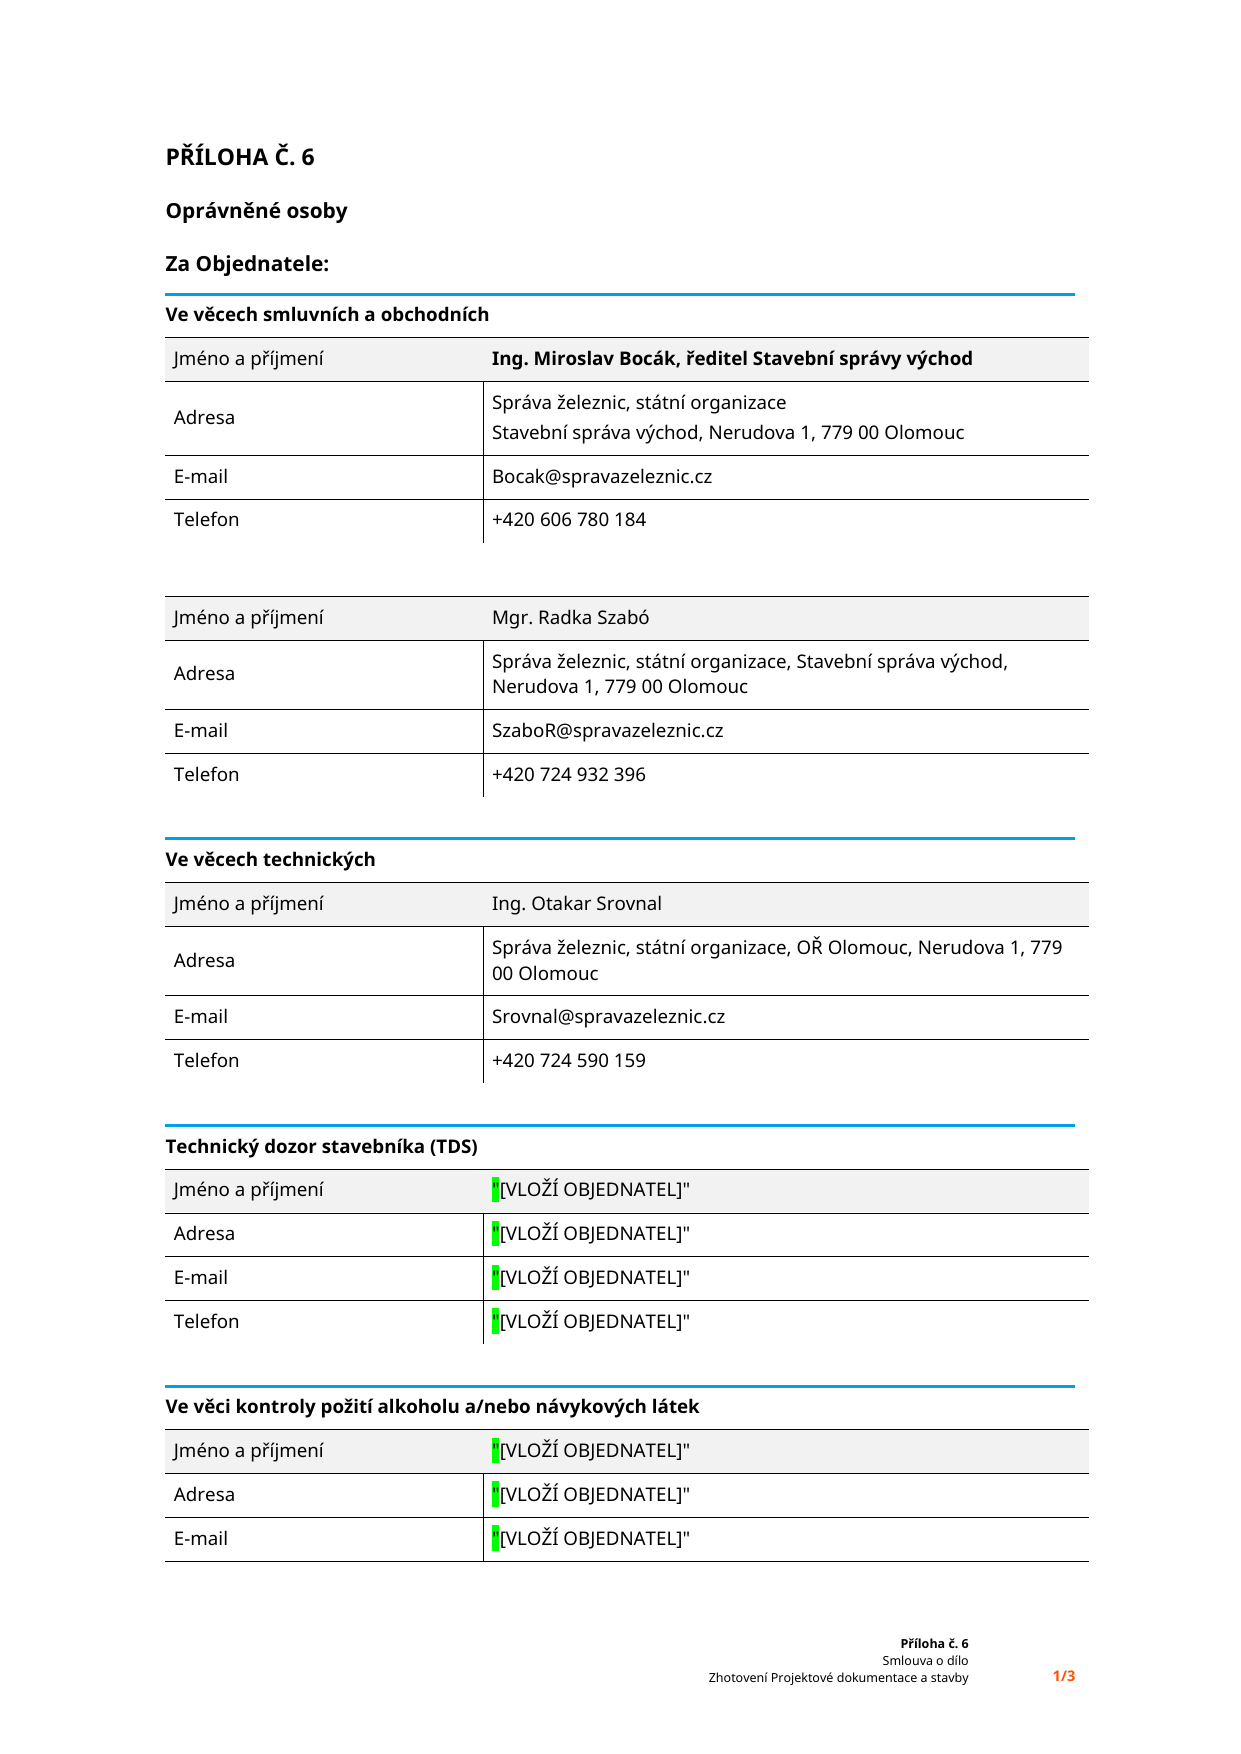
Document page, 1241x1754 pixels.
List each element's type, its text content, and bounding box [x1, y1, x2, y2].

table_cell Telefon [165, 1040, 483, 1083]
table_cell Adresa [165, 641, 483, 709]
table_cell [484, 1214, 1089, 1256]
table_cell E-mail [165, 710, 483, 753]
text Za Objednatele: [165, 249, 1075, 277]
table_header Jméno a příjmení [165, 883, 484, 926]
table_cell [484, 1474, 1089, 1517]
table_cell [484, 1257, 1089, 1300]
table_cell Telefon [165, 500, 483, 542]
table_header [484, 1170, 1089, 1212]
table_header Ing. Miroslav Bocák, ředitel Stavební správy východ [484, 338, 1089, 381]
table_cell Telefon [165, 1301, 483, 1344]
text Oprávněné osoby [165, 197, 1075, 225]
table_cell E-mail [165, 1257, 483, 1300]
table_cell SzaboR@spravazeleznic.cz [484, 710, 1089, 753]
table_cell E-mail [165, 996, 483, 1039]
text Ve věci kontroly požití alkoholu a/nebo návykových látek [165, 1388, 1075, 1419]
table_header Jméno a příjmení [165, 1430, 484, 1473]
table_cell Srovnal@spravazeleznic.cz [484, 996, 1089, 1039]
text Ve věcech technických [165, 840, 1075, 872]
table_cell Adresa [165, 1474, 483, 1517]
table_cell +420 724 590 159 [484, 1040, 1089, 1083]
table_header Jméno a příjmení [165, 597, 484, 640]
text Příloha č. 6 [165, 141, 1075, 173]
table_cell [484, 1301, 1089, 1344]
table_header Jméno a příjmení [165, 338, 484, 381]
table_cell Adresa [165, 927, 483, 995]
table_header [484, 1430, 1089, 1473]
table_cell Telefon [165, 754, 483, 797]
table_cell +420 724 932 396 [484, 754, 1089, 797]
table_cell Správa železnic, státní organizace Stavební správa východ, Nerudova 1, 779 00 Olomouc [484, 382, 1089, 455]
table_cell +420 606 780 184 [484, 500, 1089, 542]
table_cell Adresa [165, 382, 483, 455]
table_header Jméno a příjmení [165, 1170, 484, 1212]
text Technický dozor stavebníka (TDS) [165, 1127, 1075, 1158]
table_cell Správa železnic, státní organizace, OŘ Olomouc, Nerudova 1, 779 00 Olomouc [484, 927, 1089, 995]
table_cell Bocak@spravazeleznic.cz [484, 456, 1089, 498]
table_header Mgr. Radka Szabó [484, 597, 1089, 640]
table_cell E-mail [165, 1518, 483, 1561]
table_cell Adresa [165, 1214, 483, 1256]
text Ve věcech smluvních a obchodních [165, 296, 1075, 327]
table_header Ing. Otakar Srovnal [484, 883, 1089, 926]
table_cell Správa železnic, státní organizace, Stavební správa východ, Nerudova 1, 779 00 Olomouc [484, 641, 1089, 709]
table_cell E-mail [165, 456, 483, 498]
table_cell [484, 1518, 1089, 1561]
